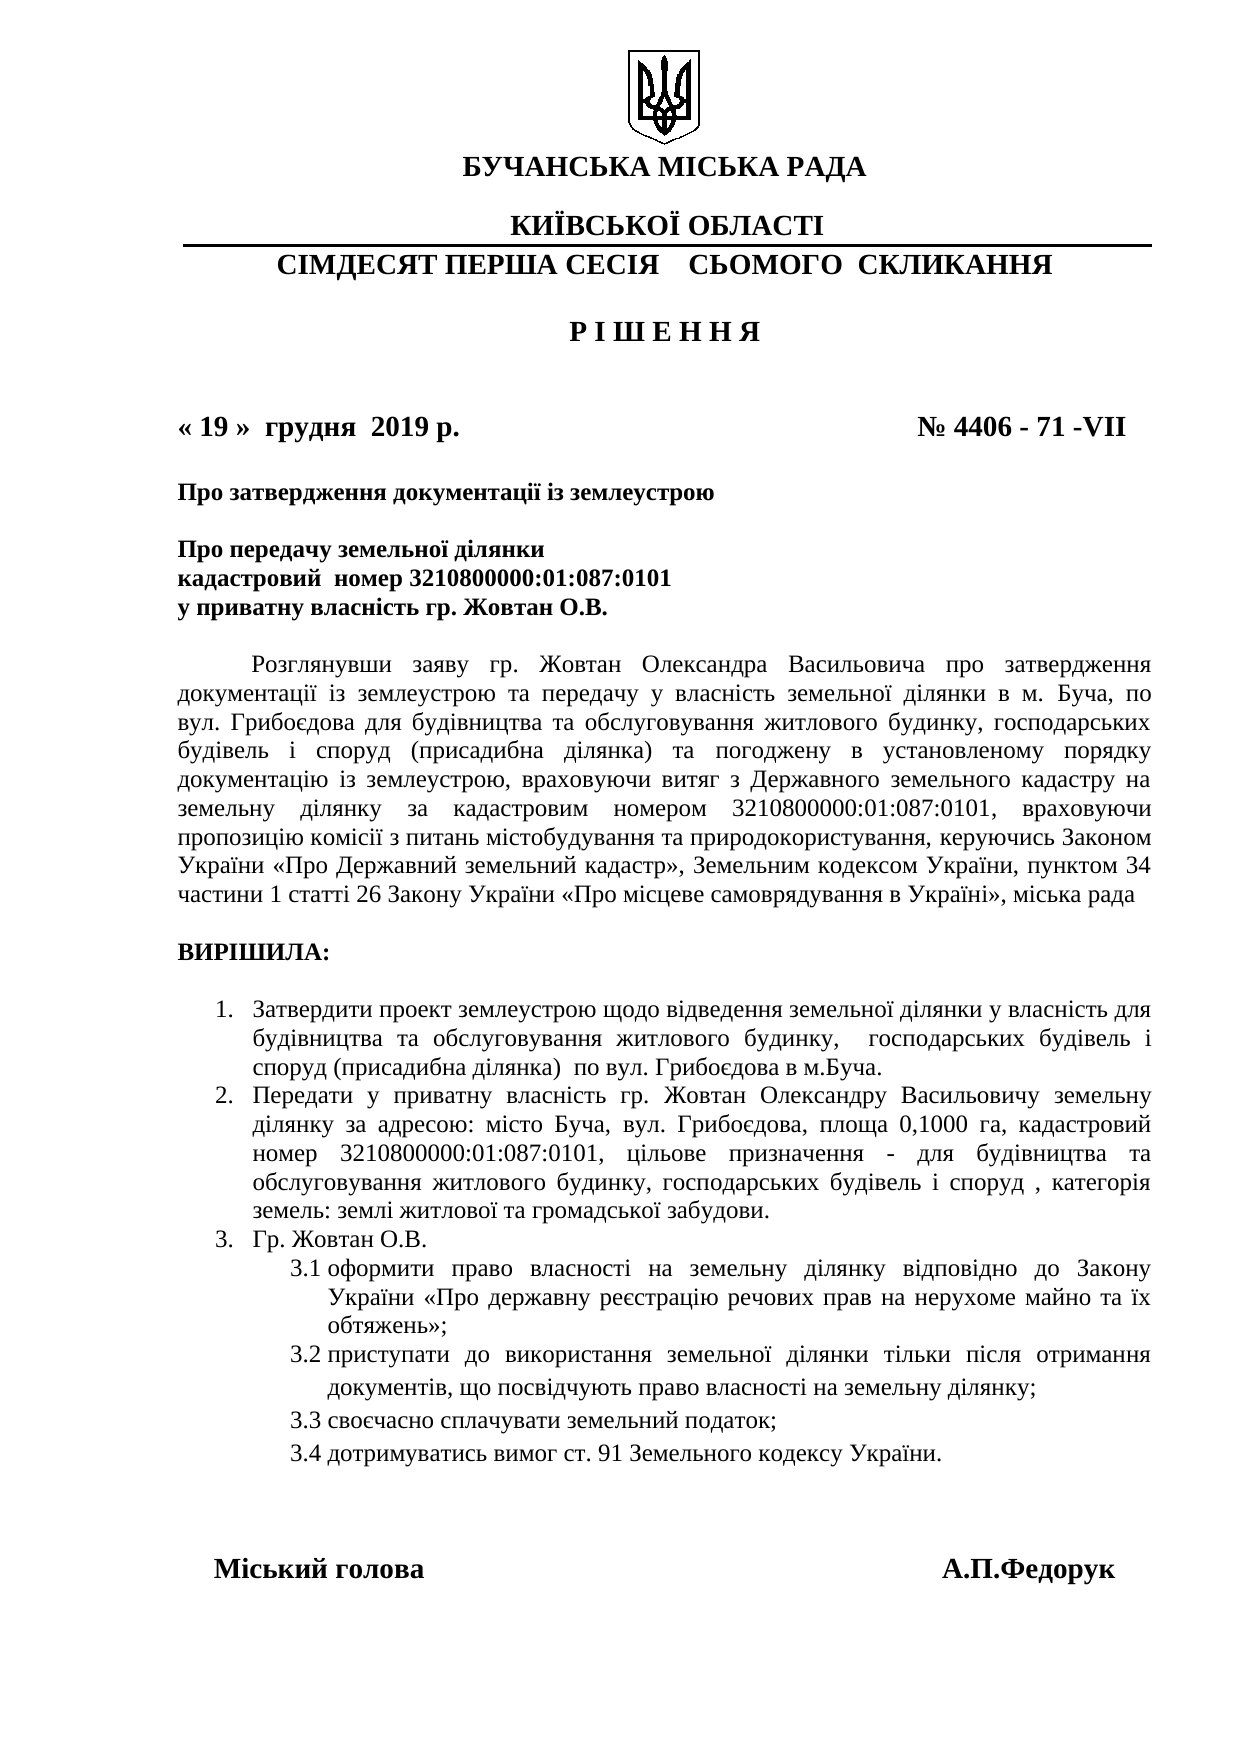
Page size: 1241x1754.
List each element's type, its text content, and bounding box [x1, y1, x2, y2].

text Про передачу земельної ділянки [177, 534, 1152, 563]
text Р І Ш Е Н Н Я [177, 314, 1152, 348]
list Гр. Жовтан О.В. [215, 1224, 1152, 1253]
text кадастровий номер 3210800000:01:087:0101 [177, 563, 1152, 592]
list дотримуватись вимог ст. 91 Земельного кодексу України. [290, 1438, 1152, 1467]
text Міський голова А.П.Федорук [177, 1551, 1152, 1585]
list Затвердити проект землеустрою щодо відведення земельної ділянки у власність для будівництва та обслуговування житлового будинку, господарських будівель і споруд (присадибна ділянка) по вул. Грибоєдова в м.Буча. [215, 994, 1152, 1080]
text Про затвердження документації із землеустрою [177, 477, 1152, 505]
list своєчасно сплачувати земельний податок; [290, 1405, 1152, 1434]
text БУЧАНСЬКА МІСЬКА РАДА [177, 149, 1152, 183]
text у приватну власність гр. Жовтан О.В. [177, 592, 1152, 620]
text Розглянувши заяву гр. Жовтан Олександра Васильовича про затвердження документації із землеустрою та передачу у власність земельної ділянки в м. Буча, по вул. Грибоєдова для будівництва та обслуговування житлового будинку, господарських будівель і споруд (присадибна ділянка) та погоджену в установленому порядку документацію із землеустрою, враховуючи витяг з Державного земельного кадастру на земельну ділянку за кадастровим номером 3210800000:01:087:0101, враховуючи пропозицію комісії з питань містобудування та природокористування, керуючись Законом України «Про Державний земельний кадастр», Земельним кодексом України, пунктом 34 частини 1 статті 26 Закону України «Про місцеве самоврядування в Україні», міська рада [177, 649, 1152, 908]
list оформити право власності на земельну ділянку відповідно до Закону України «Про державну реєстрацію речових прав на нерухоме майно та їх обтяжень»; [290, 1253, 1152, 1339]
list приступати до використання земельної ділянки тільки після отримання документів, що посвідчують право власності на земельну ділянку; [290, 1339, 1152, 1401]
text КИЇВСЬКОЇ ОБЛАСТІ [183, 208, 1152, 244]
text ВИРІШИЛА: [177, 937, 1152, 965]
text СІМДЕСЯТ ПЕРША СЕСІЯ СЬОМОГО СКЛИКАННЯ [177, 247, 1152, 281]
list Передати у приватну власність гр. Жовтан Олександру Васильовичу земельну ділянку за адресою: місто Буча, вул. Грибоєдова, площа 0,1000 га, кадастровий номер 3210800000:01:087:0101, цільове призначення - для будівництва та обслуговування житлового будинку, господарських будівель і споруд , категорія земель: землі житлової та громадської забудови. [215, 1080, 1152, 1224]
text « 19 » грудня 2019 р. № 4406 - 71 -VІІ [177, 409, 1152, 443]
